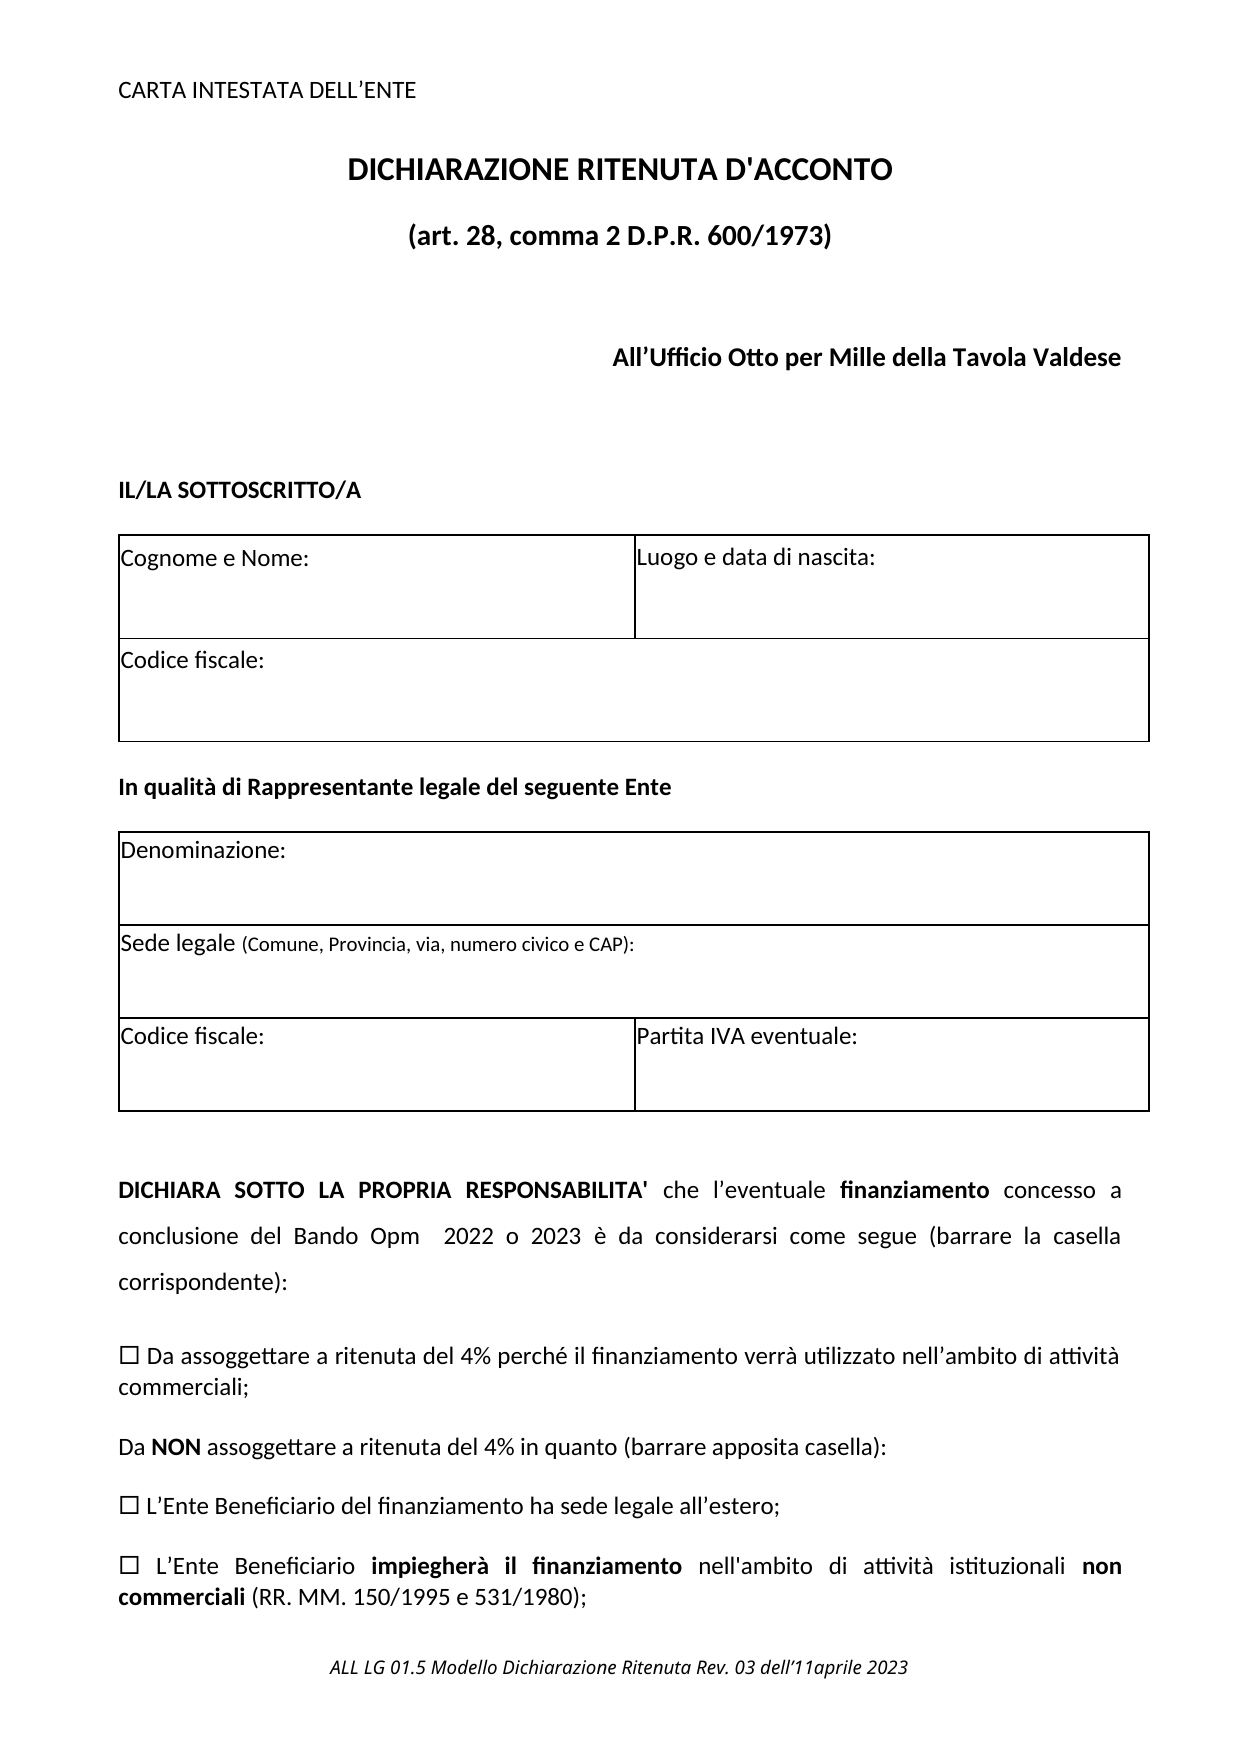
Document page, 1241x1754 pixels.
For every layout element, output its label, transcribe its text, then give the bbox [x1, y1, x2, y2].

text DICHIARA SOTTO LA PROPRIA RESPONSABILITA' che l’eventuale finanziamento concesso a conclusione del Bando Opm 2022 o 2023 è da considerarsi come segue (barrare la casella corrispondente): [118, 1174, 1122, 1296]
text In qualità di Rappresentante legale del seguente Ente [118, 771, 1122, 802]
text Da assoggettare a ritenuta del 4% perché il finanziamento verrà utilizzato nell’ambito di attività commerciali; [118, 1341, 1122, 1402]
text (art. 28, comma 2 D.P.R. 600/1973) [118, 217, 1122, 253]
text All’Ufficio Otto per Mille della Tavola Valdese [118, 340, 1122, 373]
text Da NON assoggettare a ritenuta del 4% in quanto (barrare apposita casella): [118, 1431, 1122, 1461]
text DICHIARAZIONE RITENUTA D'ACCONTO [118, 148, 1122, 188]
table_header Denominazione: [120, 833, 1148, 924]
table_header Cognome e Nome: [120, 536, 634, 637]
table_cell Sede legale (Comune, Provincia, via, numero civico e CAP): [120, 926, 1148, 1017]
table_cell Codice fiscale: [120, 1019, 634, 1110]
text L’Ente Beneficiario impiegherà il finanziamento nell'ambito di attività istituzionali non commerciali (RR. MM. 150/1995 e 531/1980); [118, 1550, 1122, 1611]
table_cell Partita IVA eventuale: [636, 1019, 1148, 1110]
text L’Ente Beneficiario del finanziamento ha sede legale all’estero; [118, 1490, 1122, 1521]
text IL/LA SOTTOSCRITTO/A [118, 475, 1122, 505]
table_cell Codice fiscale: [120, 639, 1148, 741]
table_header Luogo e data di nascita: [636, 536, 1148, 637]
